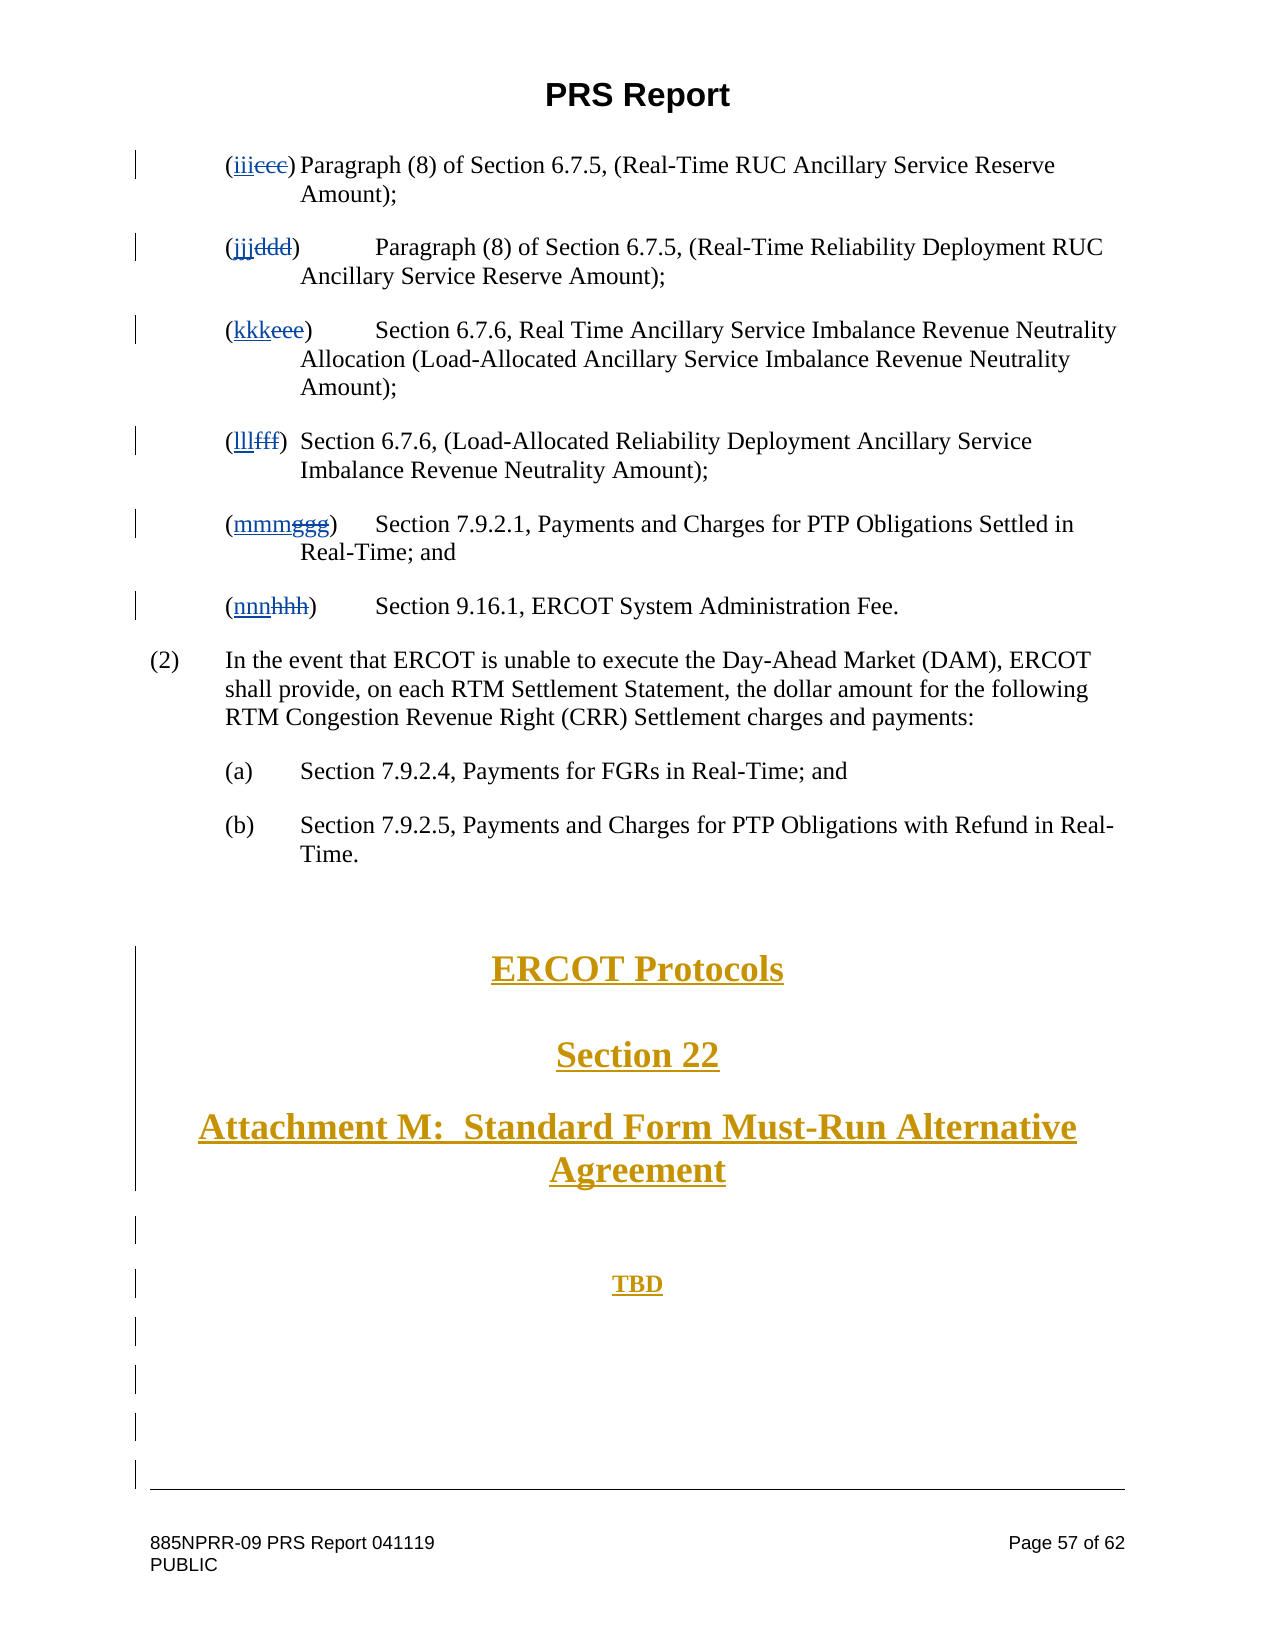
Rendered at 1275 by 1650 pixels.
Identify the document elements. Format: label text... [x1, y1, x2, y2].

text (a) Section 7.9.2.4, Payments for FGRs in Real-Time; and [225, 756, 1125, 785]
text () Section 6.7.6, Real Time Ancillary Service Imbalance Revenue Neutrality Allocation (Load-Allocated Ancillary Service Imbalance Revenue Neutrality Amount); [225, 315, 1125, 401]
text () Paragraph (8) of Section 6.7.5, (Real-Time Reliability Deployment RUC Ancillary Service Reserve Amount); [225, 232, 1125, 290]
text () Paragraph (8) of Section 6.7.5, (Real-Time RUC Ancillary Service Reserve Amount); [225, 150, 1125, 207]
text (2) In the event that ERCOT is unable to execute the Day-Ahead Market (DAM), ERCOT shall provide, on each RTM Settlement Statement, the dollar amount for the following RTM Congestion Revenue Right (CRR) Settlement charges and payments: [150, 645, 1125, 731]
text () Section 9.16.1, ERCOT System Administration Fee. [225, 591, 1125, 620]
text () Section 7.9.2.1, Payments and Charges for PTP Obligations Settled in Real-Time; and [225, 509, 1125, 566]
text (b) Section 7.9.2.5, Payments and Charges for PTP Obligations with Refund in Real-Time. [225, 810, 1125, 867]
text () Section 6.7.6, (Load-Allocated Reliability Deployment Ancillary Service Imbalance Revenue Neutrality Amount); [225, 426, 1125, 484]
